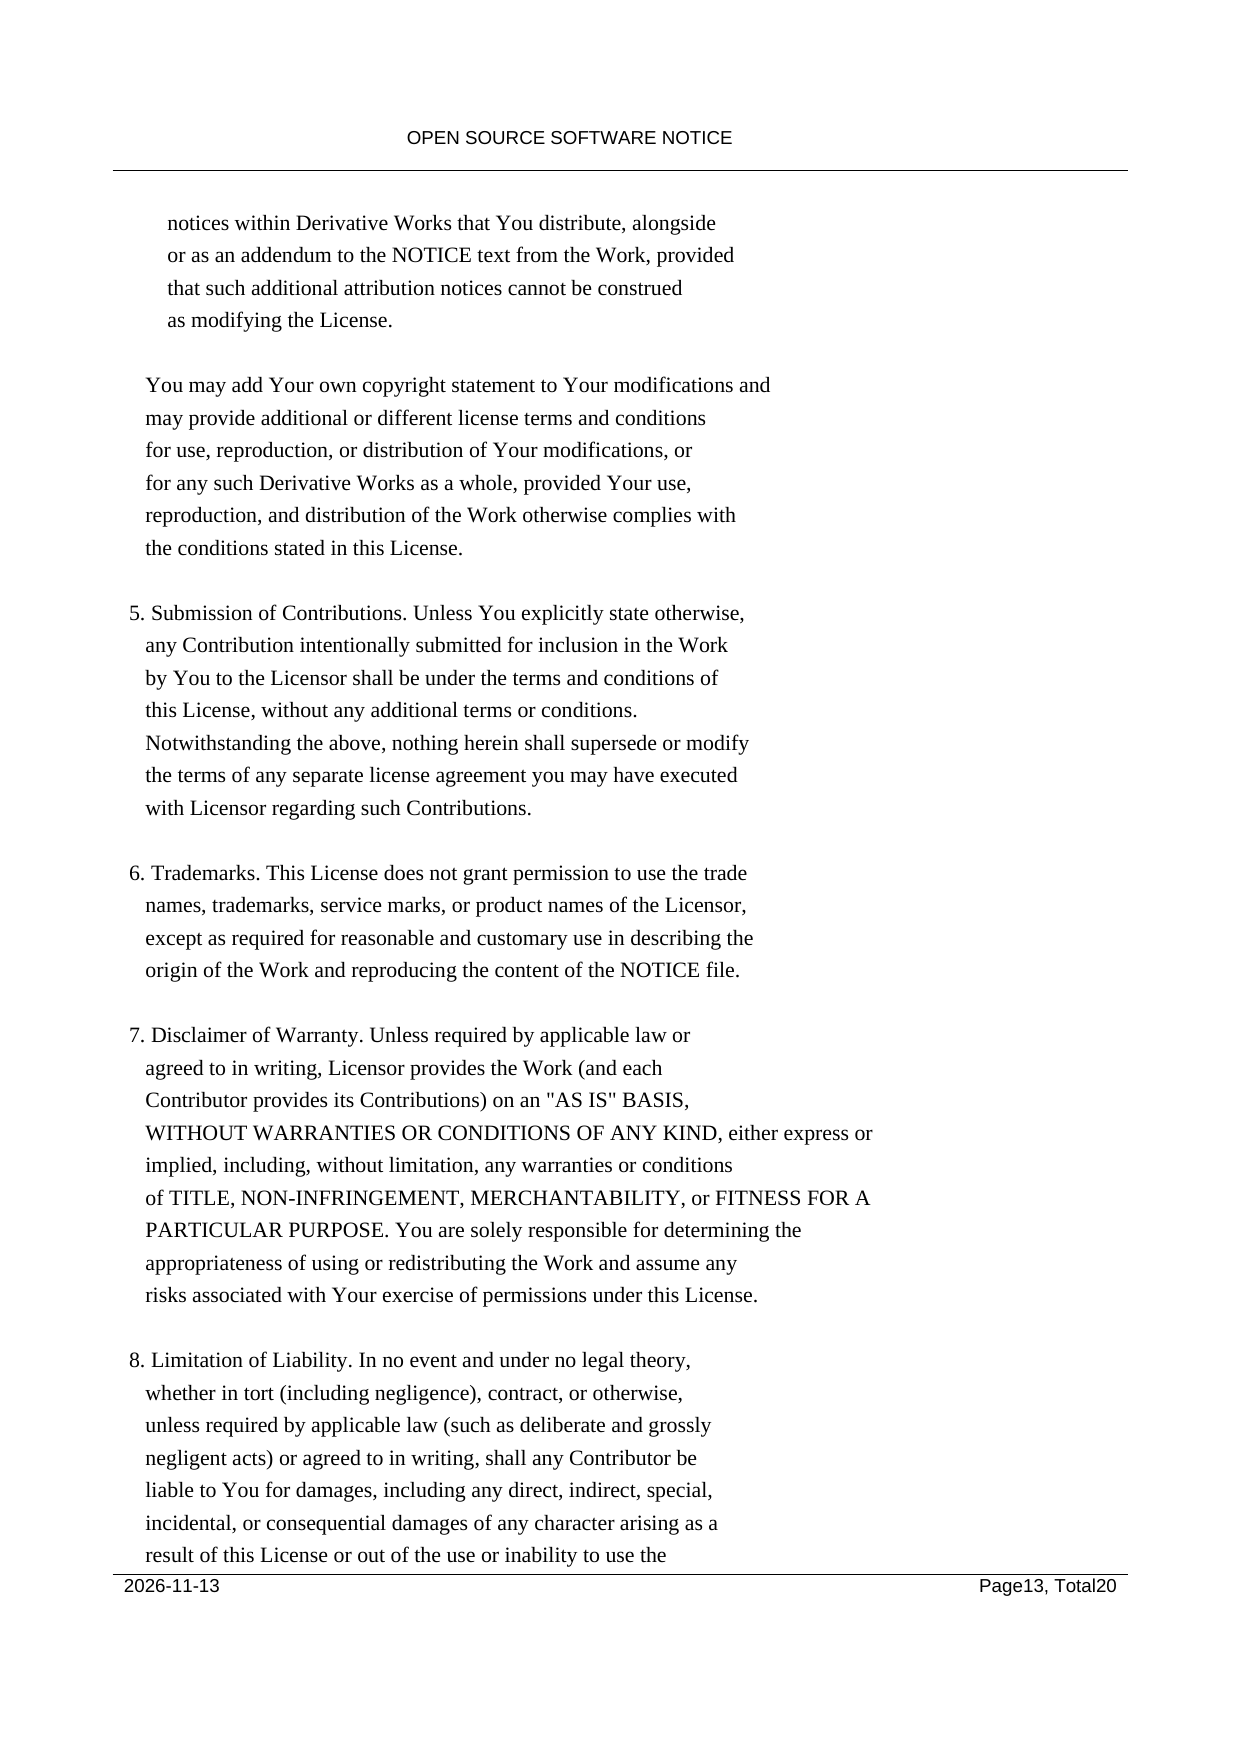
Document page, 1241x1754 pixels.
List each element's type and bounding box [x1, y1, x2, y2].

text [112, 206, 1128, 1571]
